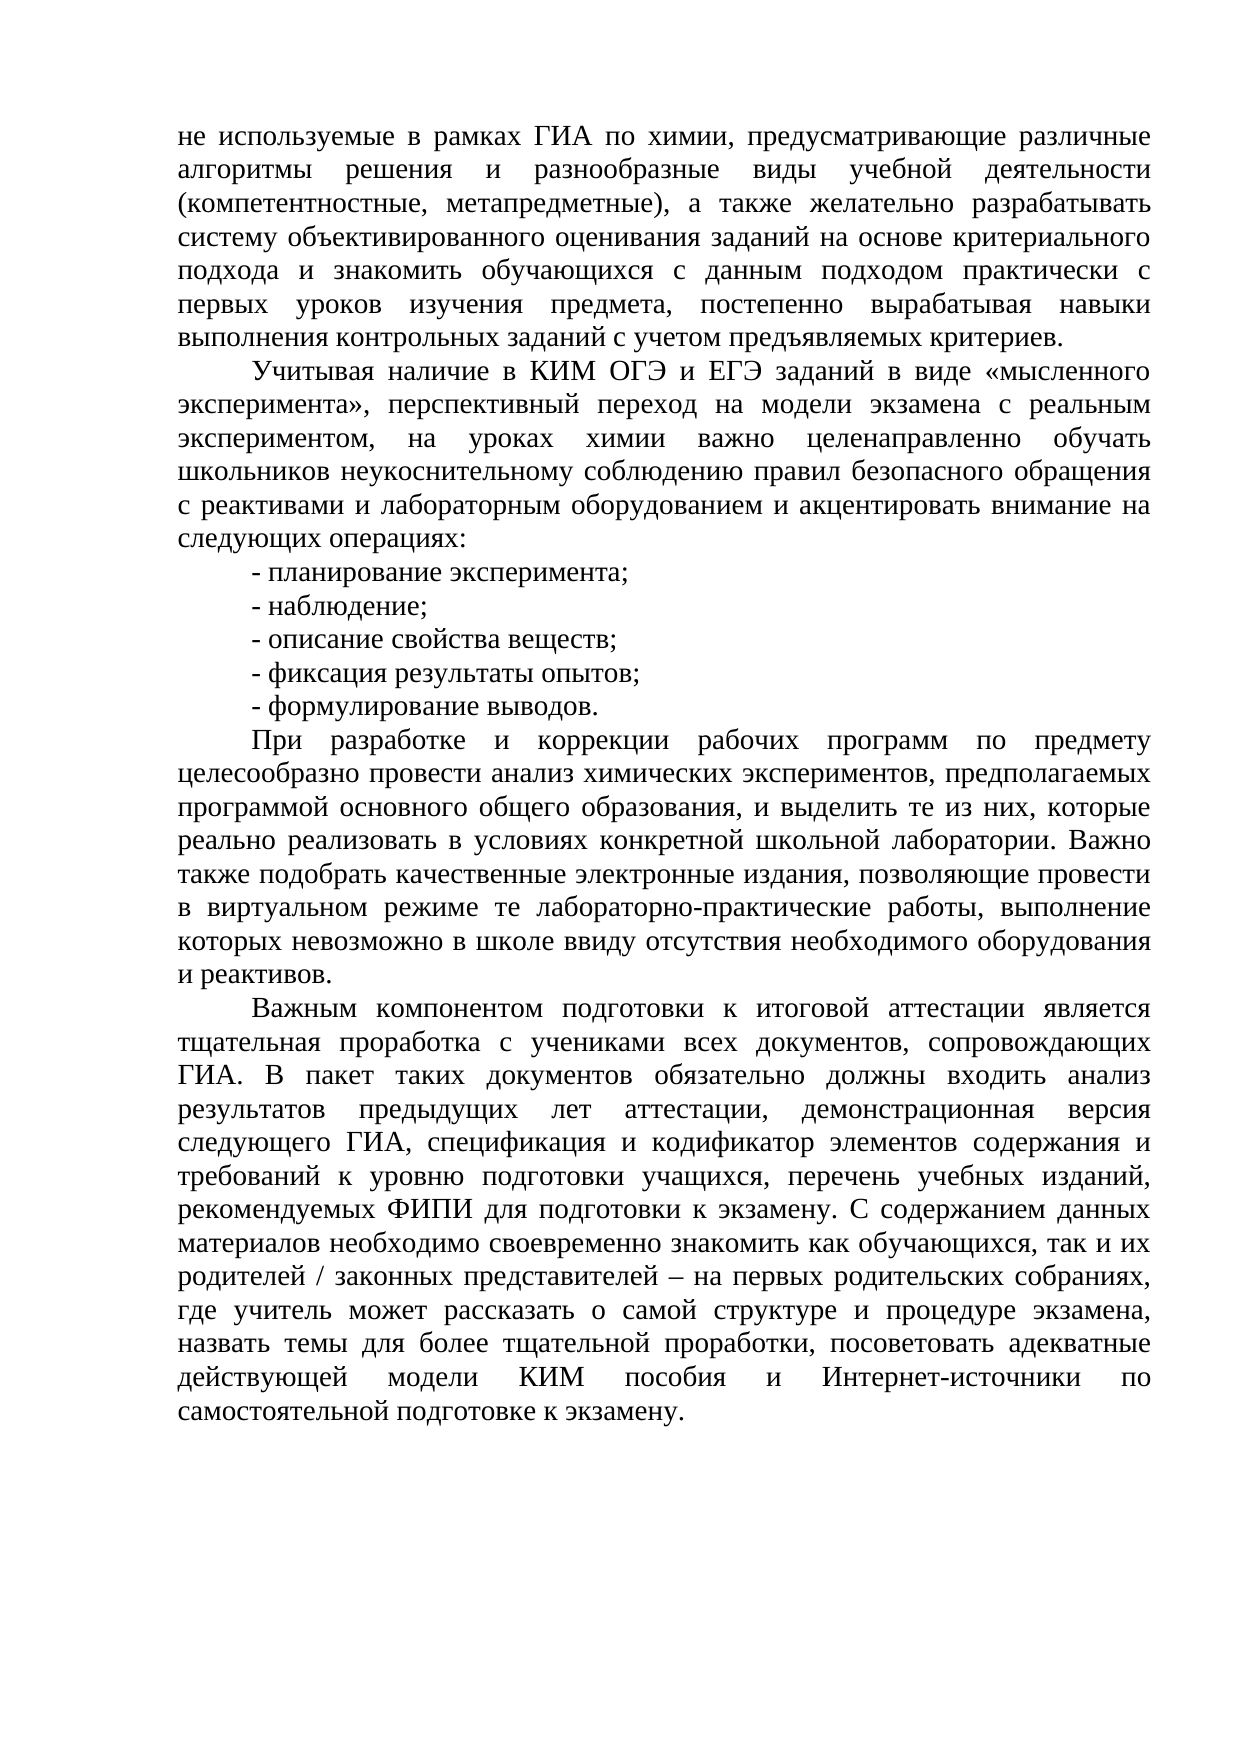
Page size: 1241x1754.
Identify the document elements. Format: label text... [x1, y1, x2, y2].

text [177, 118, 1152, 353]
text - планирование эксперимента; [177, 554, 1152, 588]
text - формулирование выводов. [251, 688, 1152, 722]
text Важным компонентом подготовки к итоговой аттестации является тщательная проработка с учениками всех документов, сопровождающих ГИА. В пакет таких документов обязательно должны входить анализ результатов предыдущих лет аттестации, демонстрационная версия следующего ГИА, спецификация и кодификатор элементов содержания и требований к уровню подготовки учащихся, перечень учебных изданий, рекомендуемых ФИПИ для подготовки к экзамену. С содержанием данных материалов необходимо своевременно знакомить как обучающихся, так и их родителей / законных представителей – на первых родительских собраниях, где учитель может рассказать о самой структуре и процедуре экзамена, назвать темы для более тщательной проработки, посоветовать адекватные действующей модели КИМ пособия и Интернет-источники по самостоятельной подготовке к экзамену. [177, 990, 1152, 1426]
text - наблюдение; [251, 588, 1152, 621]
text При разработке и коррекции рабочих программ по предмету целесообразно провести анализ химических экспериментов, предполагаемых программой основного общего образования, и выделить те из них, которые реально реализовать в условиях конкретной школьной лаборатории. Важно также подобрать качественные электронные издания, позволяющие провести в виртуальном режиме те лабораторно-практические работы, выполнение которых невозможно в школе ввиду отсутствия необходимого оборудования и реактивов. [177, 722, 1152, 990]
text Учитывая наличие в КИМ ОГЭ и ЕГЭ заданий в виде «мысленного эксперимента», перспективный переход на модели экзамена с реальным экспериментом, на уроках химии важно целенаправленно обучать школьников неукоснительному соблюдению правил безопасного обращения с реактивами и лабораторным оборудованием и акцентировать внимание на следующих операциях: [177, 353, 1152, 554]
text - описание свойства веществ; [251, 621, 1152, 655]
text - фиксация результаты опытов; [251, 655, 1152, 688]
